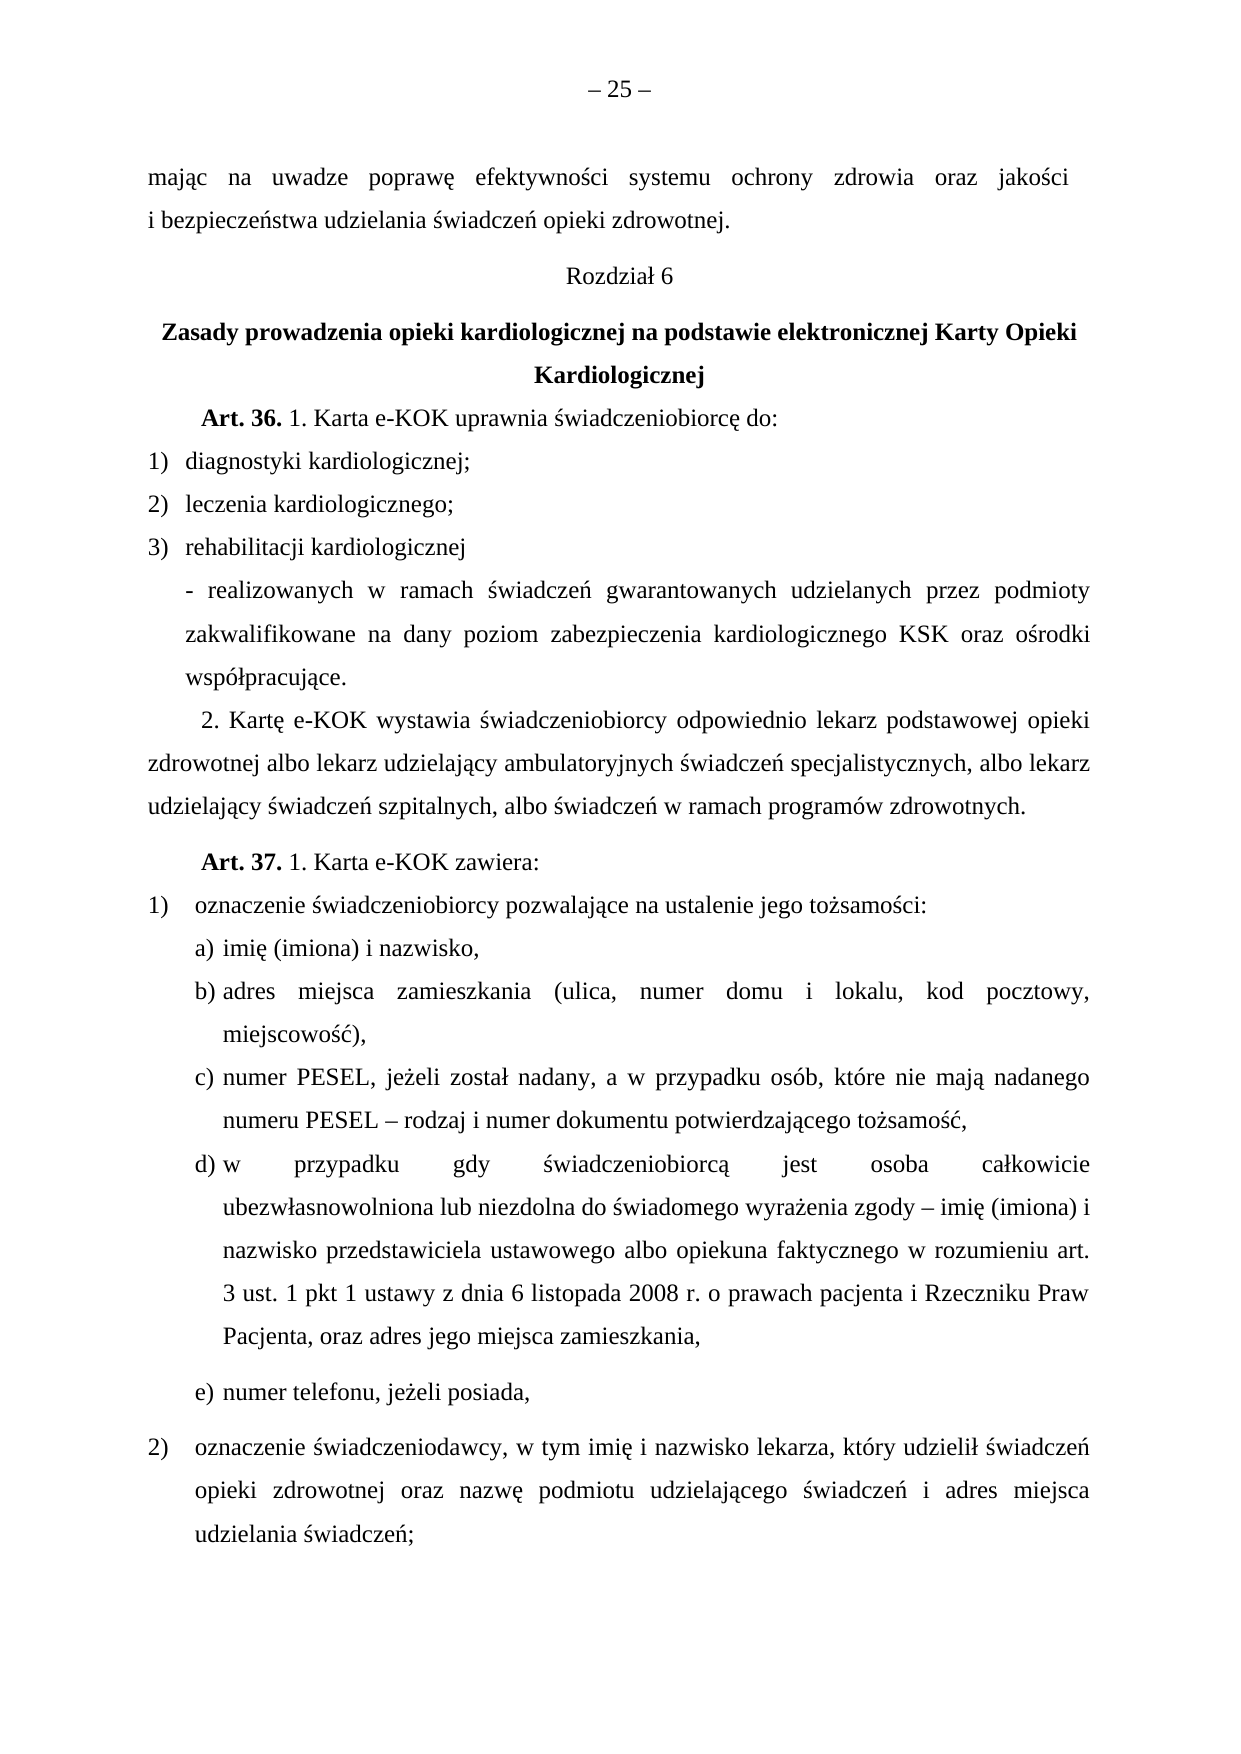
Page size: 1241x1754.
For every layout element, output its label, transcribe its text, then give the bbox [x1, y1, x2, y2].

list adres miejsca zamieszkania (ulica, numer domu i lokalu, kod pocztowy, miejscowość), [194, 976, 1091, 1048]
list oznaczenie świadczeniodawcy, w tym imię i nazwisko lekarza, który udzielił świadczeń opieki zdrowotnej oraz nazwę podmiotu udzielającego świadczeń i adres miejsca udzielania świadczeń; [148, 1432, 1091, 1547]
list leczenia kardiologicznego; [148, 489, 1091, 518]
text Art. 36. 1. Karta e-KOK uprawnia świadczeniobiorcę do: [148, 403, 1091, 432]
list numer PESEL, jeżeli został nadany, a w przypadku osób, które nie mają nadanego numeru PESEL – rodzaj i numer dokumentu potwierdzającego tożsamość, [194, 1062, 1091, 1134]
list diagnostyki kardiologicznej; [148, 446, 1091, 475]
list rehabilitacji kardiologicznej [148, 532, 1091, 561]
text 2. Kartę e-KOK wystawia świadczeniobiorcy odpowiednio lekarz podstawowej opieki zdrowotnej albo lekarz udzielający ambulatoryjnych świadczeń specjalistycznych, albo lekarz udzielający świadczeń szpitalnych, albo świadczeń w ramach programów zdrowotnych. [148, 705, 1091, 820]
text - realizowanych w ramach świadczeń gwarantowanych udzielanych przez podmioty zakwalifikowane na dany poziom zabezpieczenia kardiologicznego KSK oraz ośrodki współpracujące. [185, 576, 1091, 691]
text Art. 37. 1. Karta e-KOK zawiera: [148, 847, 1091, 876]
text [148, 162, 1091, 234]
text Zasady prowadzenia opieki kardiologicznej na podstawie elektronicznej Karty Opieki Kardiologicznej [148, 317, 1091, 389]
list imię (imiona) i nazwisko, [194, 933, 1091, 962]
text Rozdział 6 [148, 261, 1091, 290]
list numer telefonu, jeżeli posiada, [194, 1377, 1091, 1406]
list oznaczenie świadczeniobiorcy pozwalające na ustalenie jego tożsamości: [148, 890, 1091, 919]
list w przypadku gdy świadczeniobiorcą jest osoba całkowicie ubezwłasnowolniona lub niezdolna do świadomego wyrażenia zgody – imię (imiona) i nazwisko przedstawiciela ustawowego albo opiekuna faktycznego w rozumieniu art. 3 ust. 1 pkt 1 ustawy z dnia 6 listopada 2008 r. o prawach pacjenta i Rzeczniku Praw Pacjenta, oraz adres jego miejsca zamieszkania, [194, 1149, 1091, 1350]
